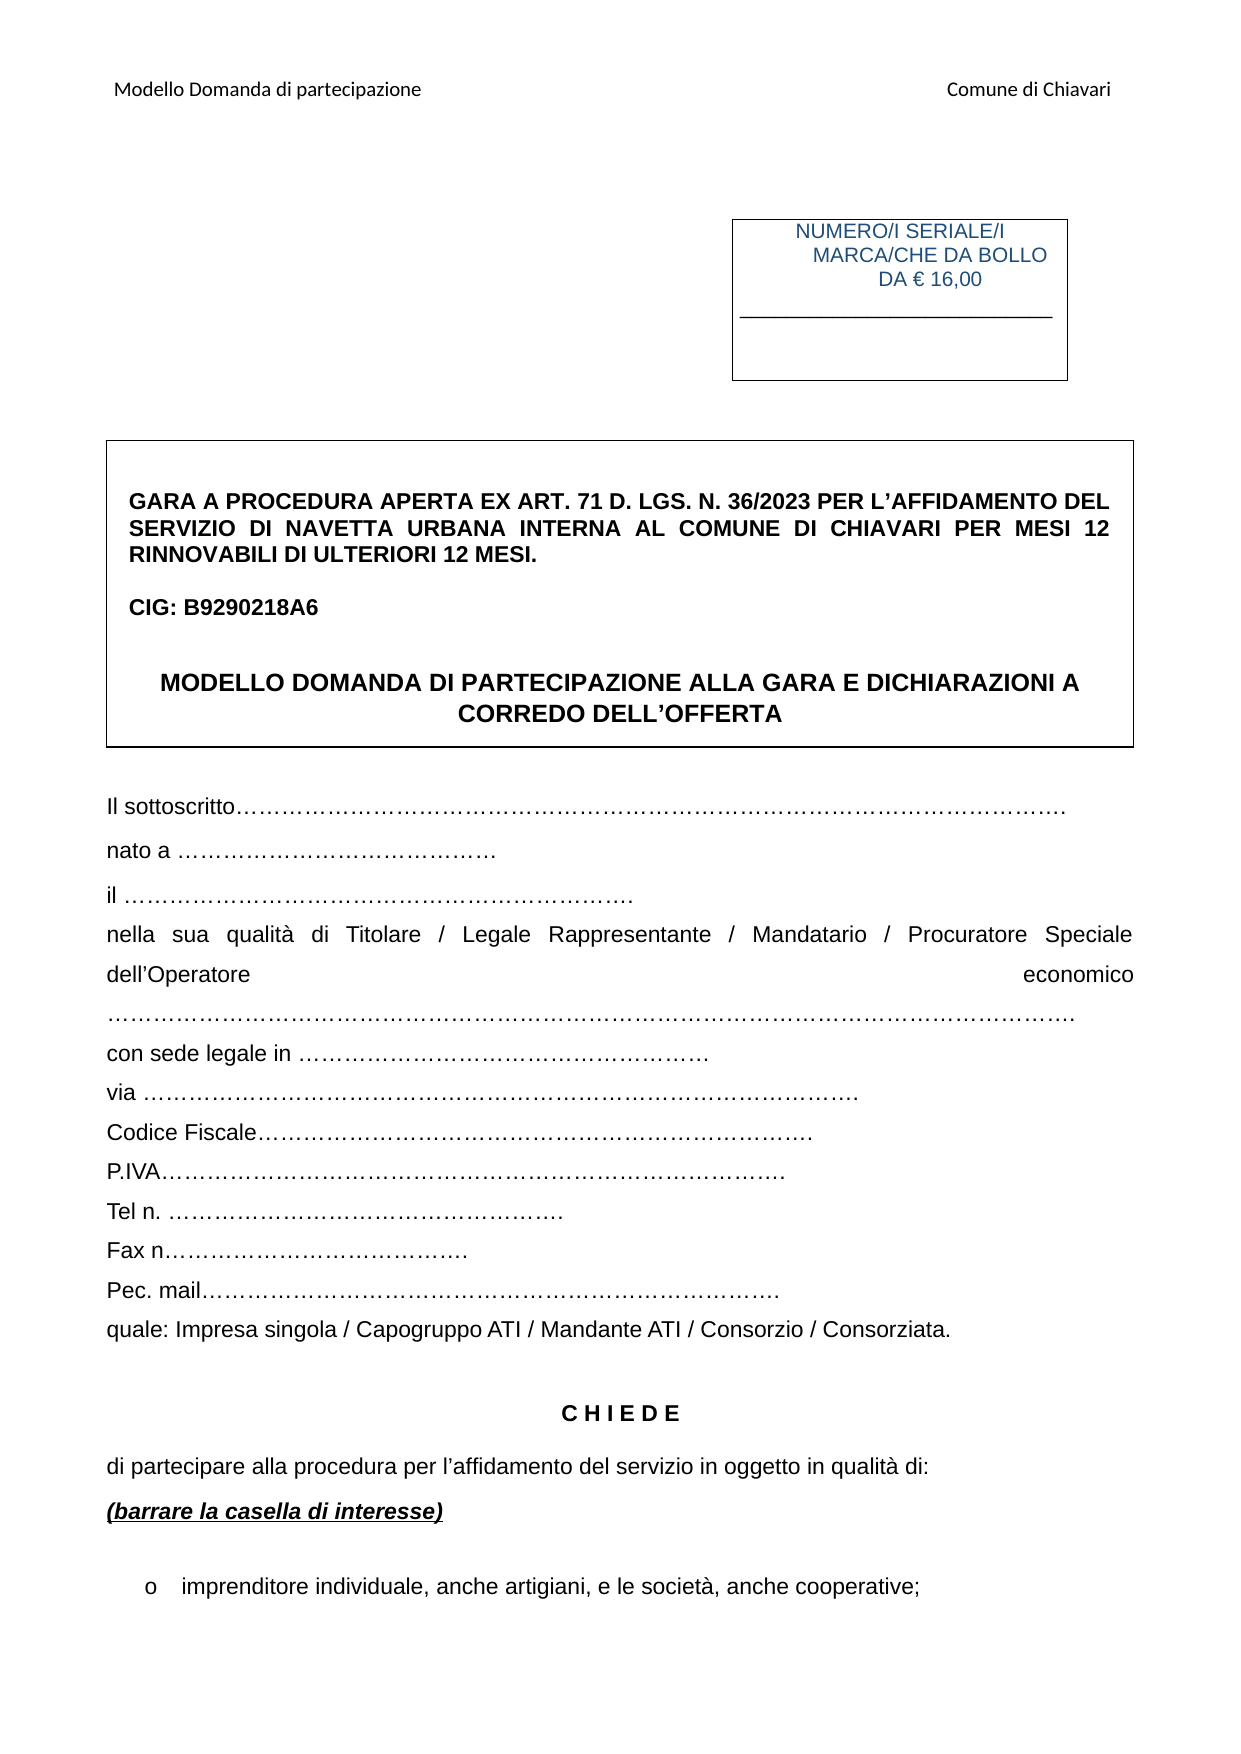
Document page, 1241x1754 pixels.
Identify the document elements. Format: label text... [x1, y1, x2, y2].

text via …………………………………………………………………………………. [106, 1079, 1134, 1106]
text quale: Impresa singola / Capogruppo ATI / Mandante ATI / Consorzio / Consorziata. [106, 1316, 1134, 1342]
text (barrare la casella di interesse) [106, 1498, 1134, 1524]
text P.IVA………………………………………………………………………. [106, 1158, 1134, 1184]
text Tel n. ……………………………………………. [106, 1198, 1134, 1224]
text C H I E D E [106, 1400, 1134, 1426]
list imprenditore individuale, anche artigiani, e le società, anche cooperative; [144, 1573, 1134, 1602]
text Fax n…………………………………. [106, 1237, 1134, 1263]
text nella sua qualità di Titolare / Legale Rappresentante / Mandatario / Procuratore Speciale dell’Operatore economico ………………………………………………………………………………………………………………. [106, 921, 1134, 1027]
text Il sottoscritto………………………………………………………………………………………………. [106, 793, 1134, 819]
text Codice Fiscale………………………………………………………………. [106, 1119, 1134, 1145]
text di partecipare alla procedura per l’affidamento del servizio in oggetto in qualità di: [106, 1453, 1134, 1479]
text Pec. mail…………………………………………………………………. [106, 1277, 1134, 1303]
text con sede legale in ……………………………………………… [106, 1040, 1134, 1066]
table_header NUMERO/I SERIALE/I MARCA/CHE DA BOLLO DA € 16,00 ___________________________ [733, 220, 1067, 380]
table_header GARA A PROCEDURA APERTA EX ART. 71 D. LGS. N. 36/2023 PER L’AFFIDAMENTO DEL SERVIZIO DI NAVETTA URBANA INTERNA AL COMUNE DI CHIAVARI PER MESI 12 RINNOVABILI DI ULTERIORI 12 MESI. CIG: B9290218A6 MODELLO DOMANDA DI PARTECIPAZIONE ALLA GARA E DICHIARAZIONI A CORREDO DELL’OFFERTA [107, 441, 1133, 746]
text nato a …………………………………… [106, 837, 1134, 863]
text il …………………………………………………………. [106, 882, 1134, 908]
